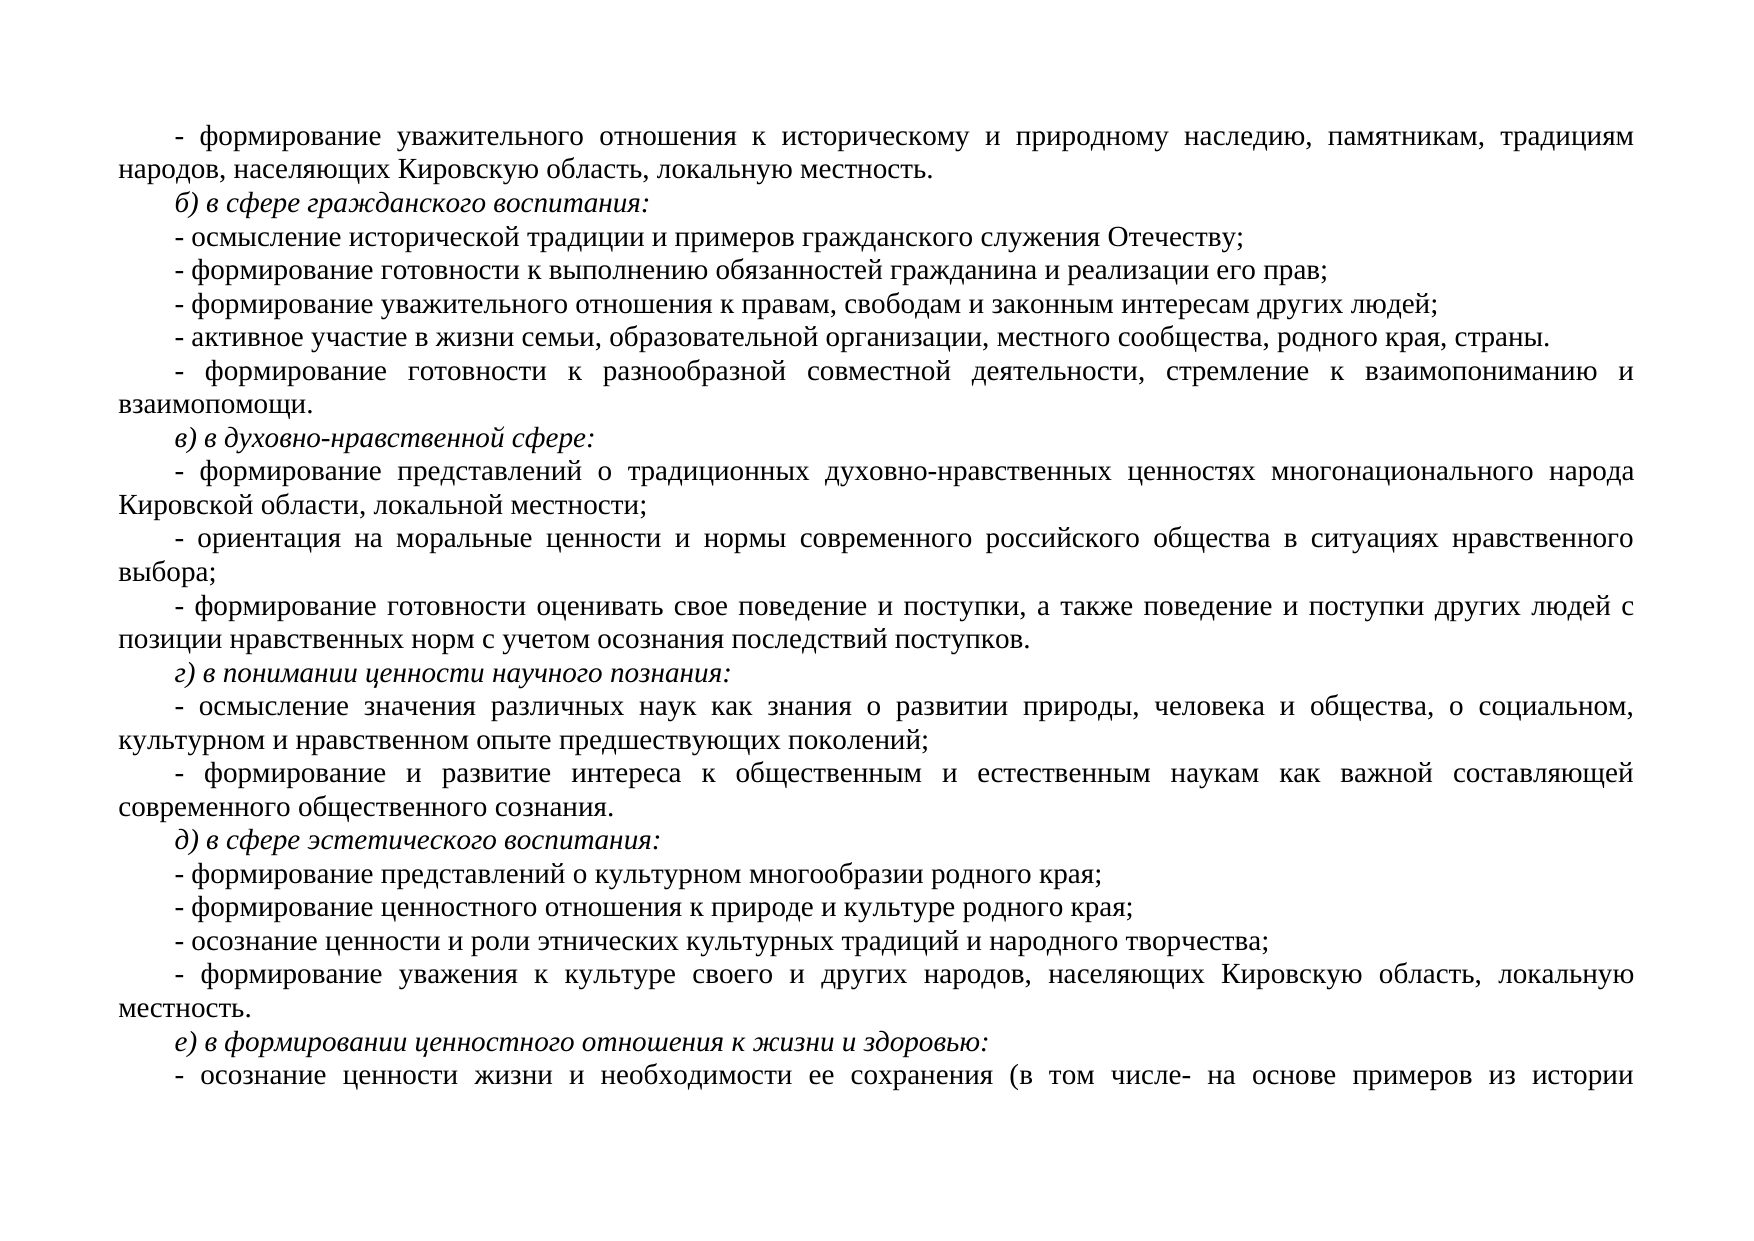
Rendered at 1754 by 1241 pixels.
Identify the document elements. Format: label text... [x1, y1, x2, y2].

text в) в духовно-нравственной сфере: [118, 420, 1636, 453]
text б) в сфере гражданского воспитания: [118, 185, 1636, 219]
text - формирование готовности к разнообразной совместной деятельности, стремление к взаимопониманию и взаимопомощи. [118, 353, 1636, 420]
text - формирование готовности к выполнению обязанностей гражданина и реализации его прав; [118, 252, 1636, 286]
text - формирование и развитие интереса к общественным и естественным наукам как важной составляющей современного общественного сознания. [118, 755, 1636, 822]
text - осмысление значения различных наук как знания о развитии природы, человека и общества, о социальном, культурном и нравственном опыте предшествующих поколений; [118, 688, 1636, 755]
text д) в сфере эстетического воспитания: [118, 822, 1636, 856]
text - формирование ценностного отношения к природе и культуре родного края; [118, 889, 1636, 923]
text - ориентация на моральные ценности и нормы современного российского общества в ситуациях нравственного выбора; [118, 521, 1636, 588]
text - формирование готовности оценивать свое поведение и поступки, а также поведение и поступки других людей с позиции нравственных норм с учетом осознания последствий поступков. [118, 588, 1636, 655]
text - активное участие в жизни семьи, образовательной организации, местного сообщества, родного края, страны. [118, 319, 1636, 353]
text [118, 1057, 1636, 1091]
text - формирование уважения к культуре своего и других народов, населяющих Кировскую область, локальную местность. [118, 957, 1636, 1024]
text - формирование представлений о традиционных духовно-нравственных ценностях многонационального народа Кировской области, локальной местности; [118, 453, 1636, 521]
text г) в понимании ценности научного познания: [118, 655, 1636, 688]
text - формирование уважительного отношения к правам, свободам и законным интересам других людей; [118, 286, 1636, 319]
text - формирование уважительного отношения к историческому и природному наследию, памятникам, традициям народов, населяющих Кировскую область, локальную местность. [118, 118, 1636, 185]
text е) в формировании ценностного отношения к жизни и здоровью: [118, 1024, 1636, 1057]
text - осознание ценности и роли этнических культурных традиций и народного творчества; [118, 923, 1636, 957]
text - осмысление исторической традиции и примеров гражданского служения Отечеству; [118, 219, 1636, 252]
text - формирование представлений о культурном многообразии родного края; [118, 856, 1636, 889]
